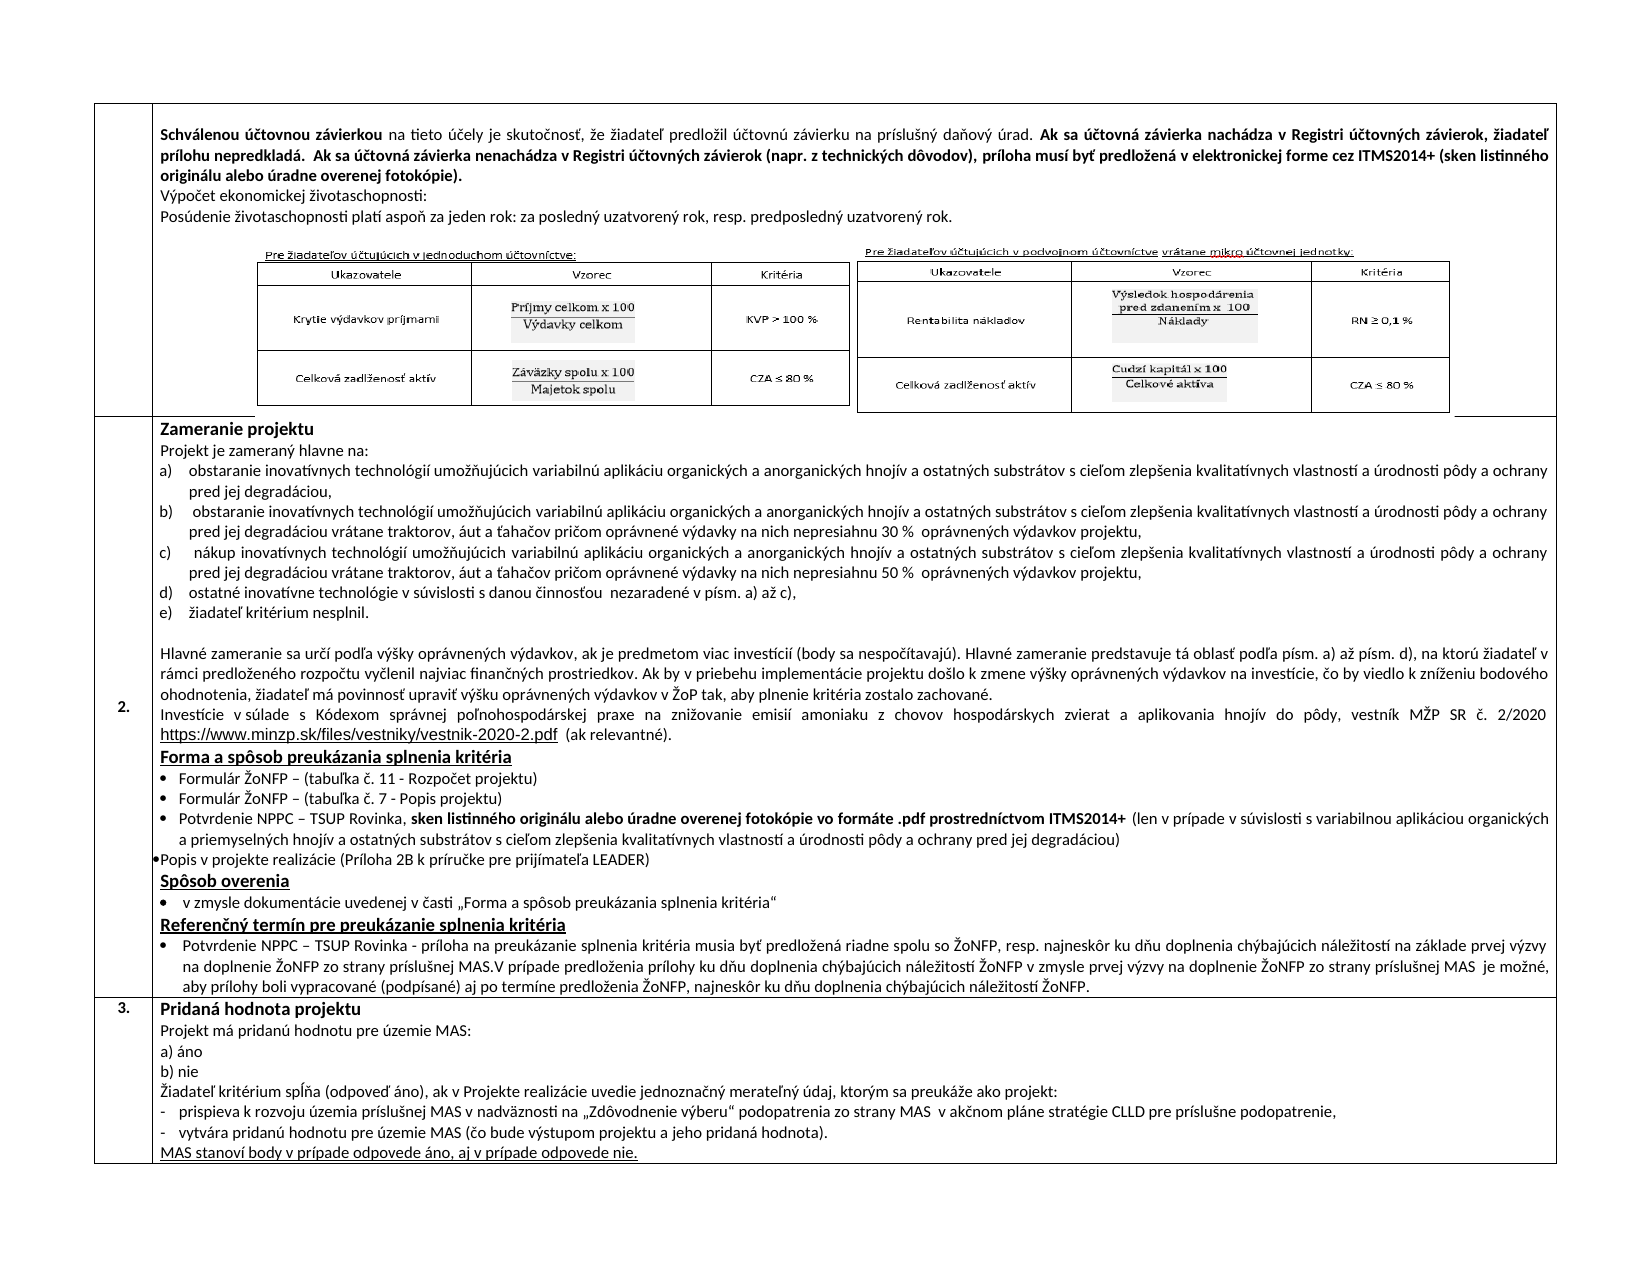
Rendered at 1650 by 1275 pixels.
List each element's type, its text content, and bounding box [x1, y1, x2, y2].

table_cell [153, 998, 1556, 1163]
table_cell 3. [95, 998, 152, 1163]
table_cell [153, 104, 1556, 416]
picture [255, 226, 1455, 417]
table_cell 1. [95, 104, 152, 416]
table_cell Zameranie projektu Projekt je zameraný hlavne na: obstaranie inovatívnych technológií umožňujúcich variabilnú aplikáciu organických a anorganických hnojív a ostatných substrátov s cieľom zlepšenia kvalitatívnych vlastností a úrodnosti pôdy a ochrany pred jej degradáciou, obstaranie inovatívnych technológií umožňujúcich variabilnú aplikáciu organických a anorganických hnojív a ostatných substrátov s cieľom zlepšenia kvalitatívnych vlastností a úrodnosti pôdy a ochrany pred jej degradáciou vrátane traktorov, áut a ťahačov pričom oprávnené výdavky na nich nepresiahnu 30 % oprávnených výdavkov projektu, nákup inovatívnych technológií umožňujúcich variabilnú aplikáciu organických a anorganických hnojív a ostatných substrátov s cieľom zlepšenia kvalitatívnych vlastností a úrodnosti pôdy a ochrany pred jej degradáciou vrátane traktorov, áut a ťahačov pričom oprávnené výdavky na nich nepresiahnu 50 % oprávnených výdavkov projektu, ostatné inovatívne technológie v súvislosti s danou činnosťou nezaradené v písm. a) až c), žiadateľ kritérium nesplnil. Hlavné zameranie sa určí podľa výšky oprávnených výdavkov, ak je predmetom viac investícií (body sa nespočítavajú). Hlavné zameranie predstavuje tá oblasť podľa písm. a) až písm. d), na ktorú žiadateľ v rámci predloženého rozpočtu vyčlenil najviac finančných prostriedkov. Ak by v priebehu implementácie projektu došlo k zmene výšky oprávnených výdavkov na investície, čo by viedlo k zníženiu bodového ohodnotenia, žiadateľ má povinnosť upraviť výšku oprávnených výdavkov v ŽoP tak, aby plnenie kritéria zostalo zachované. Investície v súlade s Kódexom správnej poľnohospodárskej praxe na znižovanie emisií amoniaku z chovov hospodárskych zvierat a aplikovania hnojív do pôdy, vestník MŽP SR č. 2/2020 https://www.minzp.sk/files/vestniky/vestnik-2020-2.pdf (ak relevantné). Forma a spôsob preukázania splnenia kritéria Formulár ŽoNFP – (tabuľka č. 11 - Rozpočet projektu) Formulár ŽoNFP – (tabuľka č. 7 - Popis projektu) Potvrdenie NPPC – TSUP Rovinka, sken listinného originálu alebo úradne overenej fotokópie vo formáte .pdf prostredníctvom ITMS2014+ (len v prípade v súvislosti s variabilnou aplikáciou organických a priemyselných hnojív a ostatných substrátov s cieľom zlepšenia kvalitatívnych vlastností a úrodnosti pôdy a ochrany pred jej degradáciou) Popis v projekte realizácie (Príloha 2B k príručke pre prijímateľa LEADER) Spôsob overenia v zmysle dokumentácie uvedenej v časti „Forma a spôsob preukázania splnenia kritéria“ Referenčný termín pre preukázanie splnenia kritéria Potvrdenie NPPC – TSUP Rovinka - príloha na preukázanie splnenia kritéria musia byť predložená riadne spolu so ŽoNFP, resp. najneskôr ku dňu doplnenia chýbajúcich náležitostí na základe prvej výzvy na doplnenie ŽoNFP zo strany príslušnej MAS.V prípade predloženia prílohy ku dňu doplnenia chýbajúcich náležitostí ŽoNFP v zmysle prvej výzvy na doplnenie ŽoNFP zo strany príslušnej MAS je možné, aby prílohy boli vypracované (podpísané) aj po termíne predloženia ŽoNFP, najneskôr ku dňu doplnenia chýbajúcich náležitostí ŽoNFP. [153, 417, 1556, 997]
table_cell 2. [95, 417, 152, 997]
